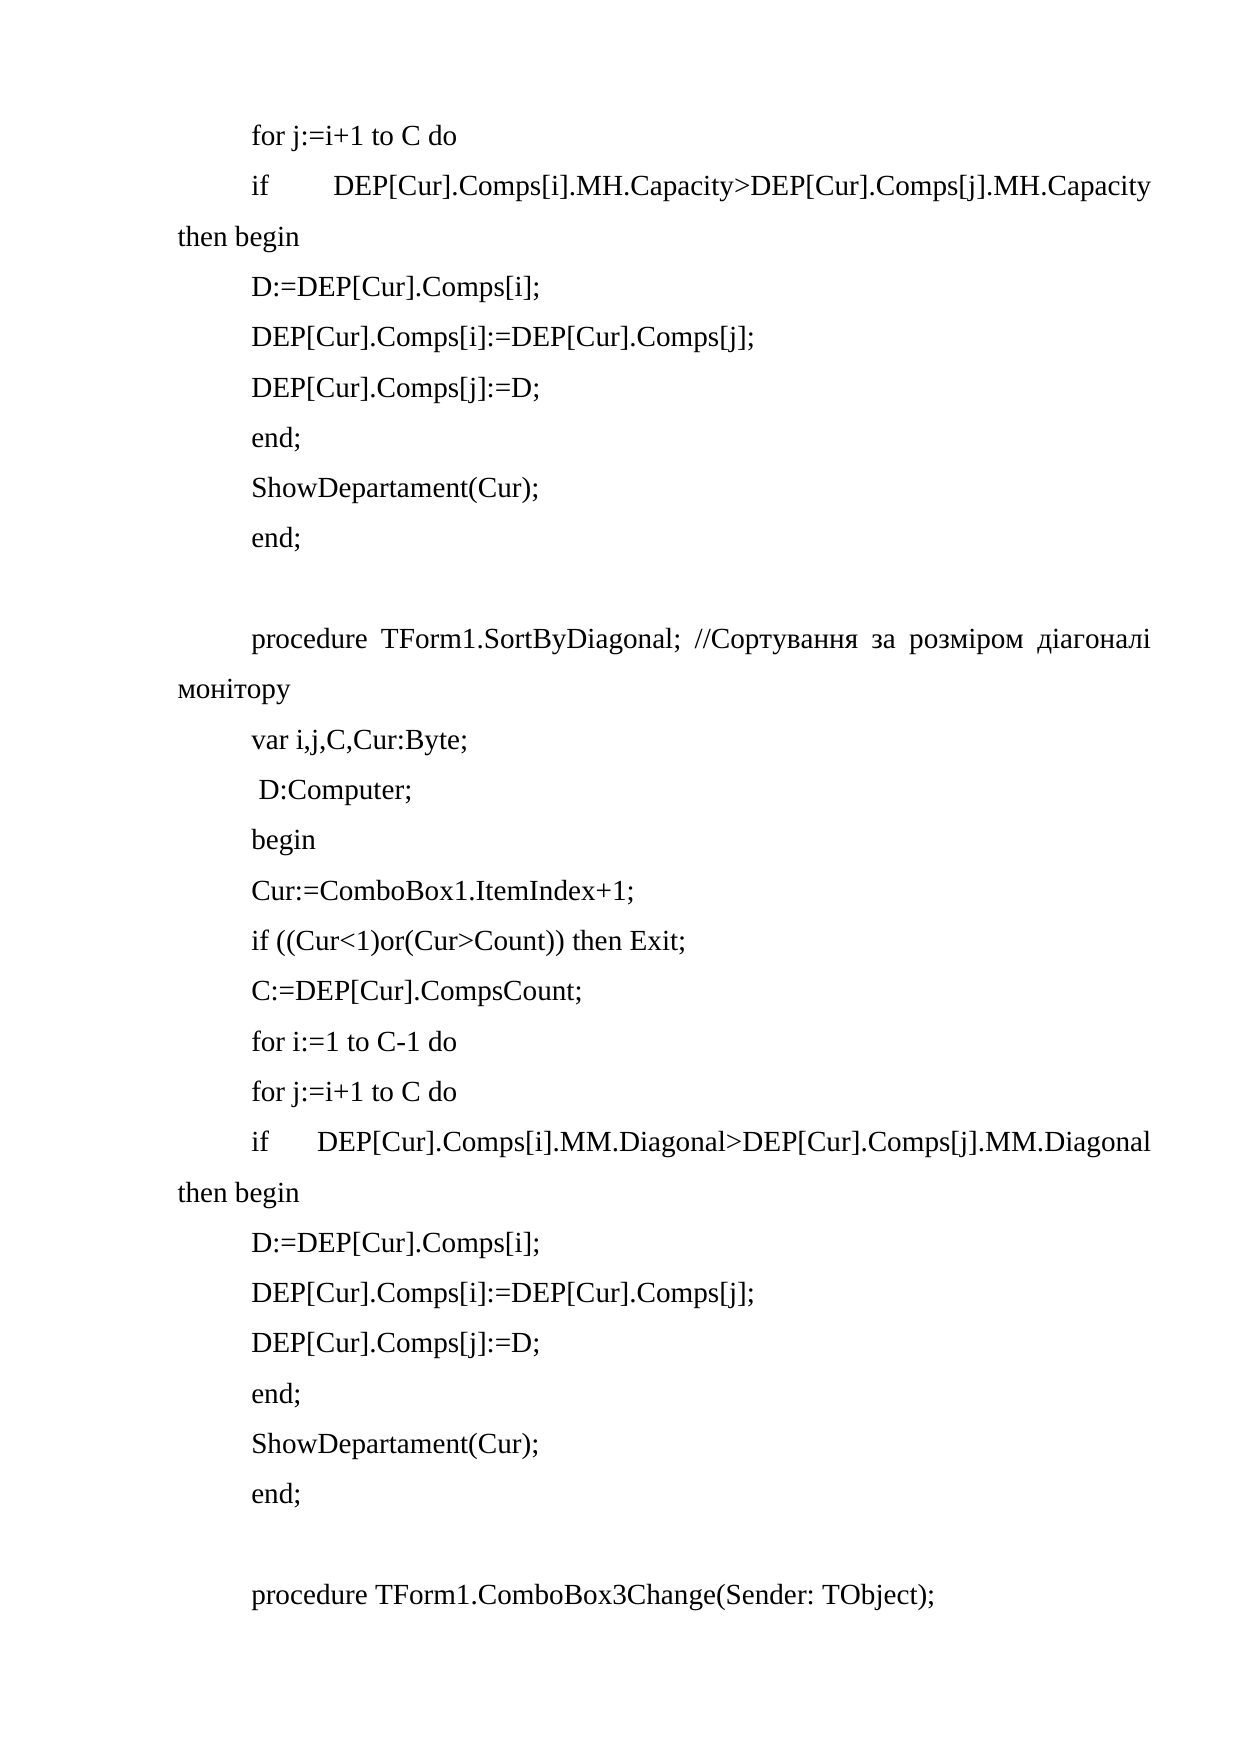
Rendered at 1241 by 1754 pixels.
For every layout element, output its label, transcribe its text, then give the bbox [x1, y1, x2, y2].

text var i,j,C,Cur:Byte; [177, 722, 1152, 755]
text if ((Cur<1)or(Cur>Count)) then Exit; [177, 923, 1152, 957]
text procedure TForm1.ComboBox3Change(Sender: TObject); [177, 1577, 1152, 1611]
text D:=DEP[Cur].Comps[i]; [177, 1225, 1152, 1258]
text end; [177, 521, 1152, 554]
text if DEP[Cur].Comps[i].MH.Capacity>DEP[Cur].Comps[j].MH.Capacity then begin [177, 168, 1152, 252]
text begin [177, 822, 1152, 856]
text D:=DEP[Cur].Comps[i]; [177, 269, 1152, 303]
text if DEP[Cur].Comps[i].MM.Diagonal>DEP[Cur].Comps[j].MM.Diagonal then begin [177, 1124, 1152, 1208]
text ShowDepartament(Cur); [177, 1426, 1152, 1460]
text Cur:=ComboBox1.ItemIndex+1; [177, 873, 1152, 906]
text ShowDepartament(Cur); [177, 470, 1152, 504]
text end; [177, 1477, 1152, 1510]
text DEP[Cur].Comps[i]:=DEP[Cur].Comps[j]; [177, 1275, 1152, 1309]
text for j:=i+1 to C do [177, 118, 1152, 152]
text DEP[Cur].Comps[j]:=D; [177, 370, 1152, 403]
text D:Computer; [177, 772, 1152, 806]
text DEP[Cur].Comps[i]:=DEP[Cur].Comps[j]; [177, 319, 1152, 353]
text end; [177, 1376, 1152, 1409]
text for i:=1 to C-1 do [177, 1024, 1152, 1057]
text for j:=i+1 to C do [177, 1074, 1152, 1108]
text procedure TForm1.SortByDiagonal; //Сортування за розміром діагоналі монітору [177, 621, 1152, 705]
text end; [177, 420, 1152, 453]
text C:=DEP[Cur].CompsCount; [177, 973, 1152, 1007]
text DEP[Cur].Comps[j]:=D; [177, 1326, 1152, 1359]
